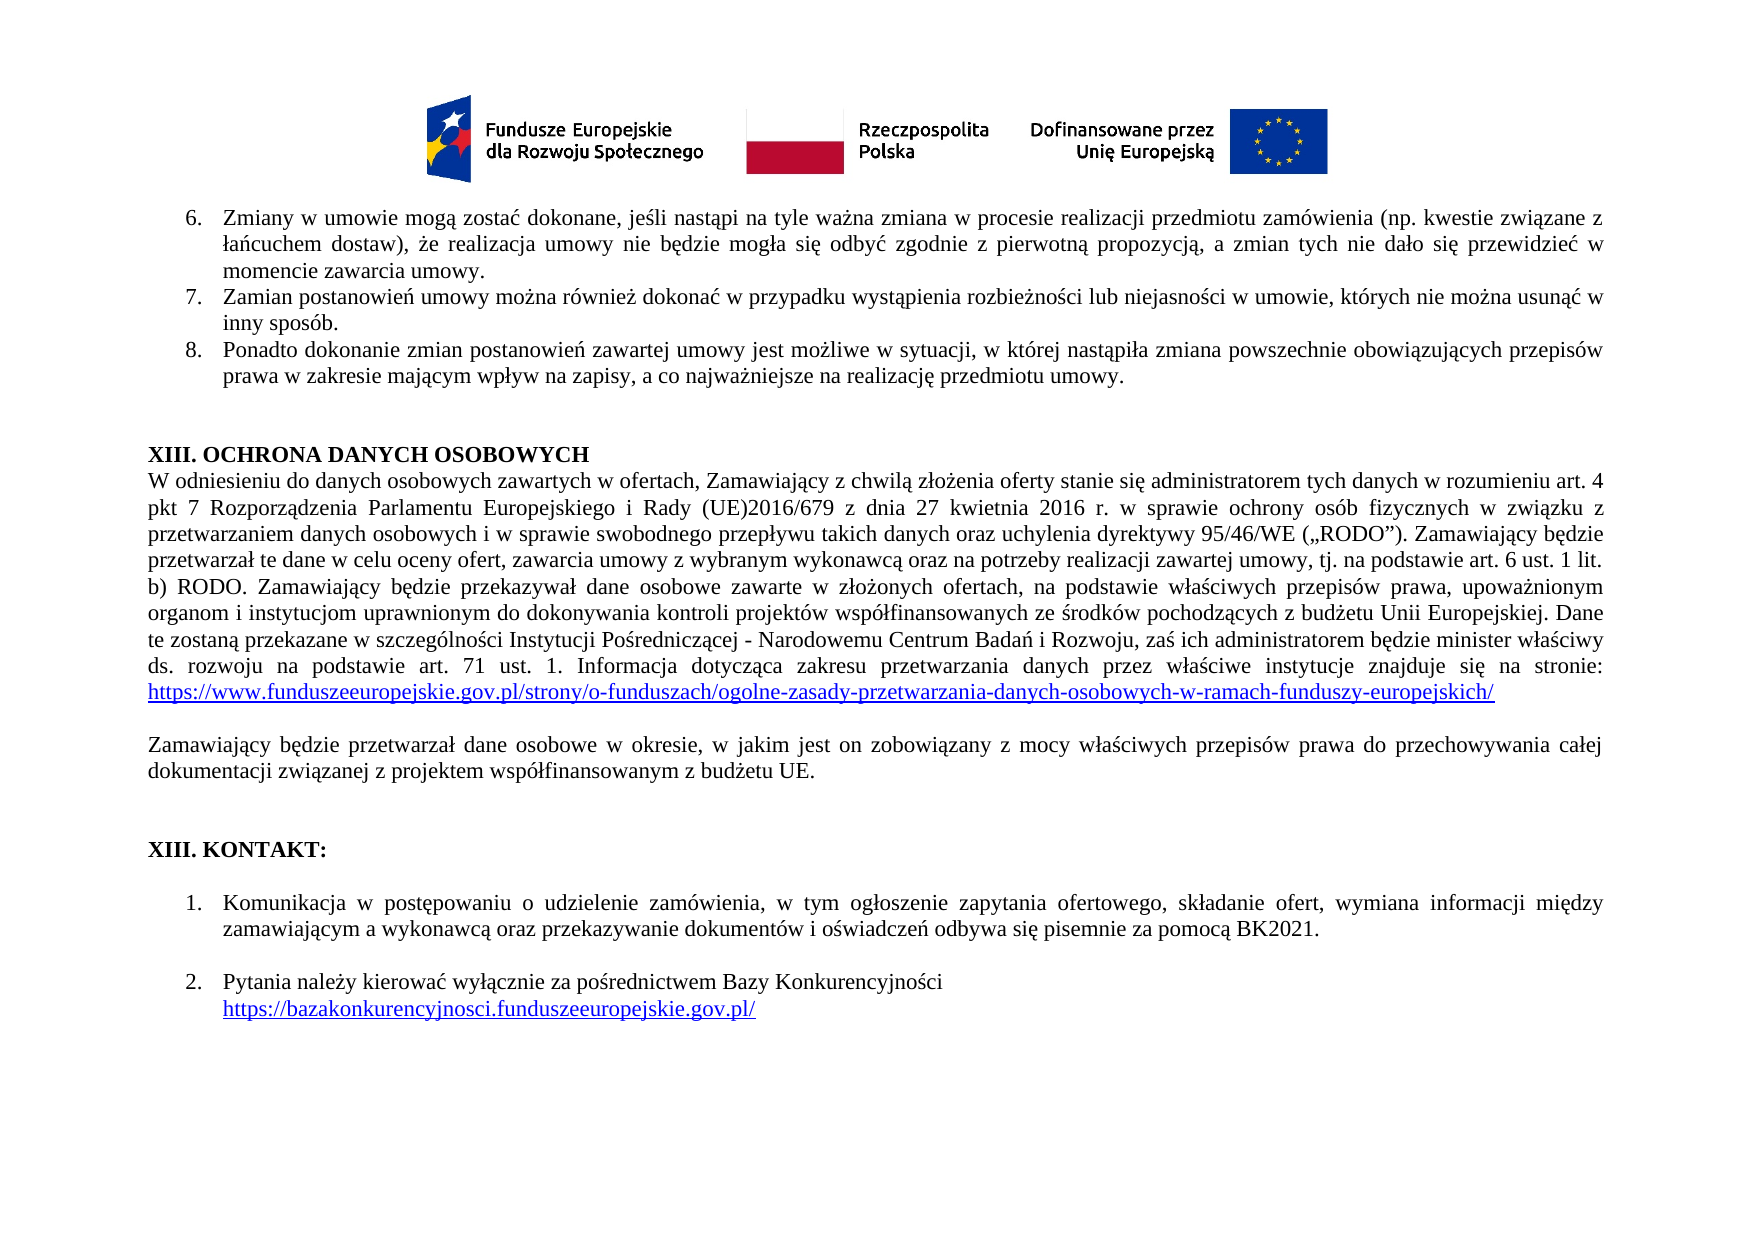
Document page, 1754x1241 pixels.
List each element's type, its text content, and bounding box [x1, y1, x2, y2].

list Komunikacja w postępowaniu o udzielenie zamówienia, w tym ogłoszenie zapytania ofertowego, składanie ofert, wymiana informacji między zamawiającym a wykonawcą oraz przekazywanie dokumentów i oświadczeń odbywa się pisemnie za pomocą BK2021. [185, 889, 1606, 942]
list Zmiany w umowie mogą zostać dokonane, jeśli nastąpi na tyle ważna zmiana w procesie realizacji przedmiotu zamówienia (np. kwestie związane z łańcuchem dostaw), że realizacja umowy nie będzie mogła się odbyć zgodnie z pierwotną propozycją, a zmian tych nie dało się przewidzieć w momencie zawarcia umowy. [185, 204, 1606, 283]
list Pytania należy kierować wyłącznie za pośrednictwem Bazy Konkurencyjności [185, 968, 1606, 994]
list Ponadto dokonanie zmian postanowień zawartej umowy jest możliwe w sytuacji, w której nastąpiła zmiana powszechnie obowiązujących przepisów prawa w zakresie mającym wpływ na zapisy, a co najważniejsze na realizację przedmiotu umowy. [185, 336, 1606, 388]
text XIII. OCHRONA DANYCH OSOBOWYCH [148, 441, 1606, 467]
list Zamian postanowień umowy można również dokonać w przypadku wystąpienia rozbieżności lub niejasności w umowie, których nie można usunąć w inny sposób. [185, 283, 1606, 336]
text Zamawiający będzie przetwarzał dane osobowe w okresie, w jakim jest on zobowiązany z mocy właściwych przepisów prawa do przechowywania całej dokumentacji związanej z projektem współfinansowanym z budżetu UE. [148, 731, 1606, 784]
text https://bazakonkurencyjnosci.funduszeeuropejskie.gov.pl/ [181, 994, 1606, 1021]
picture [405, 73, 1349, 204]
text W odniesieniu do danych osobowych zawartych w ofertach, Zamawiający z chwilą złożenia oferty stanie się administratorem tych danych w rozumieniu art. 4 pkt 7 Rozporządzenia Parlamentu Europejskiego i Rady (UE)2016/679 z dnia 27 kwietnia 2016 r. w sprawie ochrony osób fizycznych w związku z przetwarzaniem danych osobowych i w sprawie swobodnego przepływu takich danych oraz uchylenia dyrektywy 95/46/WE („RODO”). Zamawiający będzie przetwarzał te dane w celu oceny ofert, zawarcia umowy z wybranym wykonawcą oraz na potrzeby realizacji zawartej umowy, tj. na podstawie art. 6 ust. 1 lit. b) RODO. Zamawiający będzie przekazywał dane osobowe zawarte w złożonych ofertach, na podstawie właściwych przepisów prawa, upoważnionym organom i instytucjom uprawnionym do dokonywania kontroli projektów współfinansowanych ze środków pochodzących z budżetu Unii Europejskiej. Dane te zostaną przekazane w szczególności Instytucji Pośredniczącej - Narodowemu Centrum Badań i Rozwoju, zaś ich administratorem będzie minister właściwy ds. rozwoju na podstawie art. 71 ust. 1. Informacja dotycząca zakresu przetwarzania danych przez właściwe instytucje znajduje się na stronie: https://www.funduszeeuropejskie.gov.pl/strony/o-funduszach/ogolne-zasady-przetwarzania-danych-osobowych-w-ramach-funduszy-europejskich/ [148, 467, 1606, 705]
text XIII. KONTAKT: [148, 836, 1606, 863]
